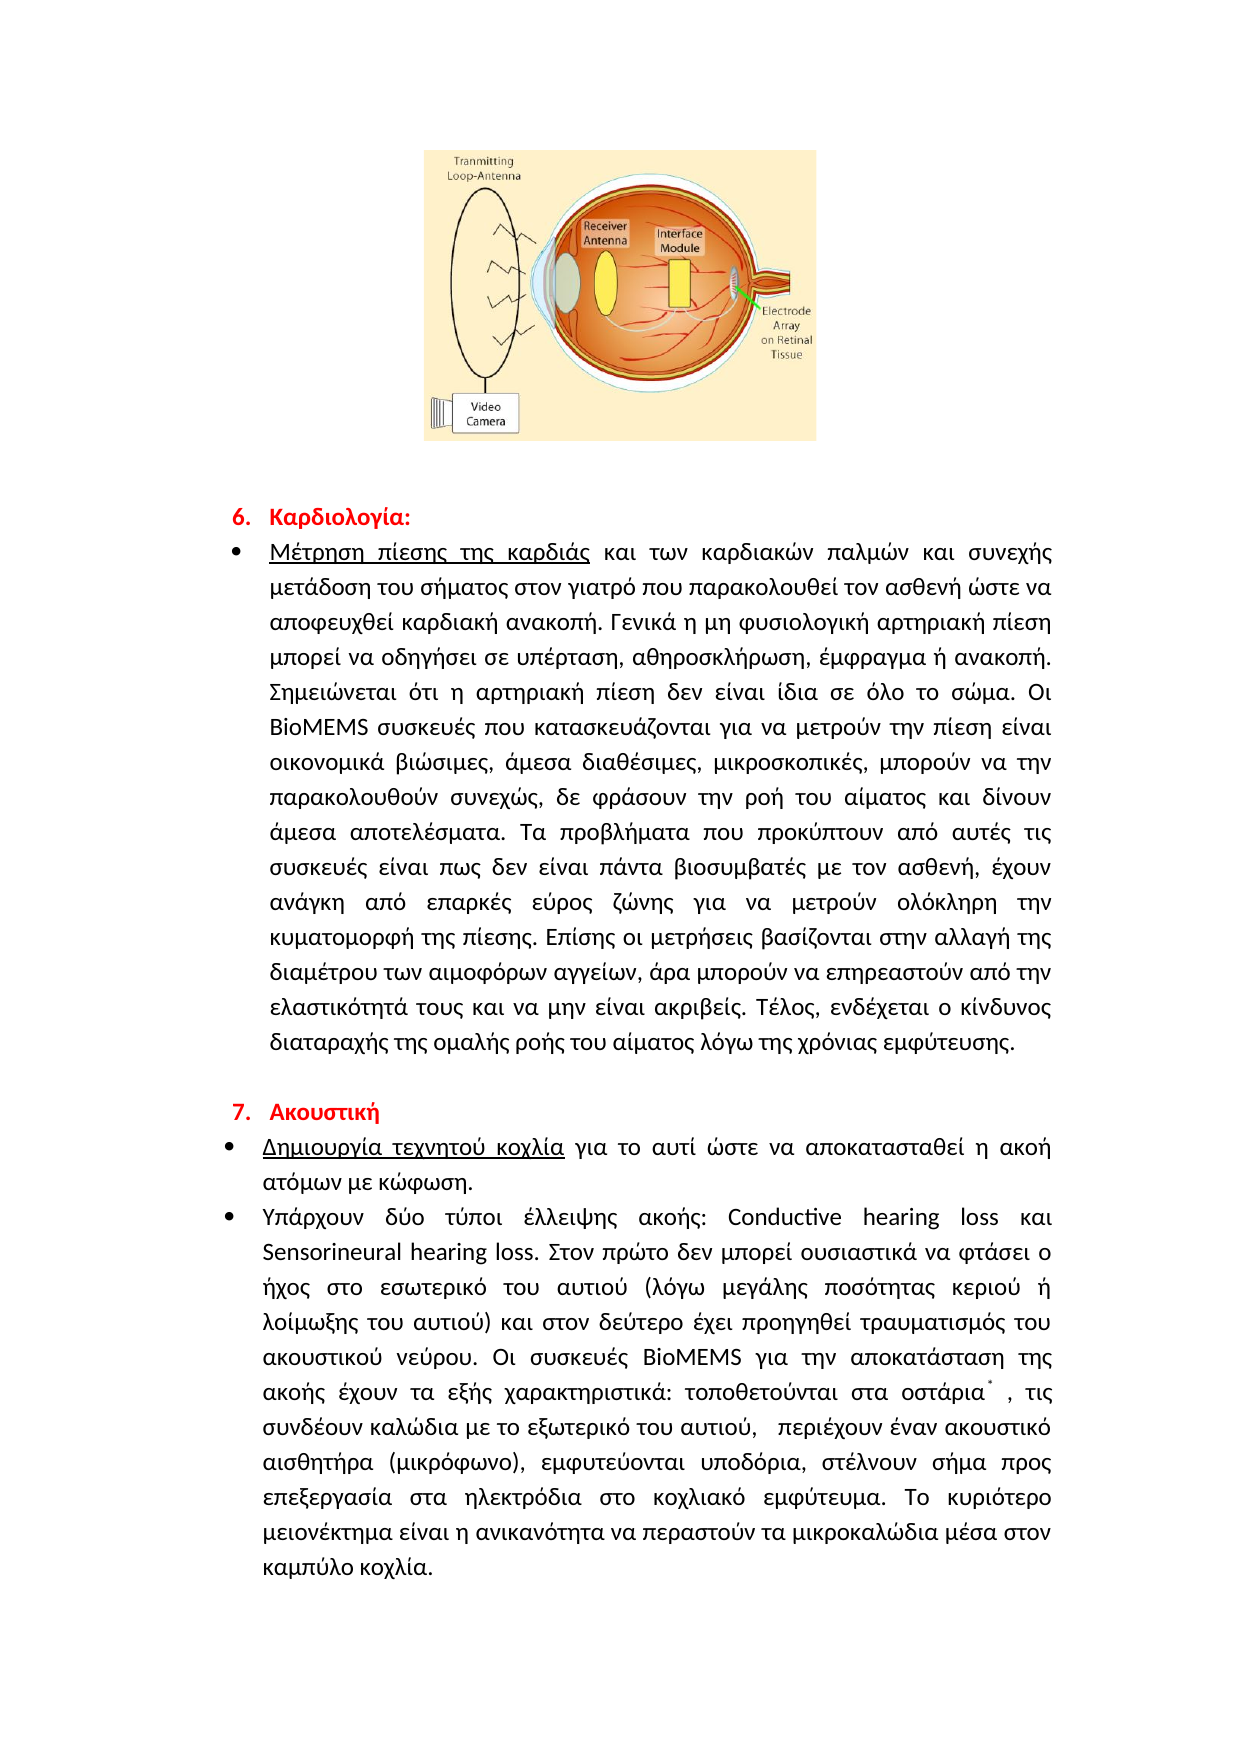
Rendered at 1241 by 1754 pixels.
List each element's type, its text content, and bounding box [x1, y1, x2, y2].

list Καρδιολογία: [232, 501, 1053, 532]
list Υπάρχουν δύο τύποι έλλειψης ακοής: Conductive hearing loss και Sensorineural hearing loss. Στον πρώτο δεν μπορεί ουσιαστικά να φτάσει ο ήχος στο εσωτερικό του αυτιού (λόγω μεγάλης ποσότητας κεριού ή λοίμωξης του αυτιού) και στον δεύτερο έχει προηγηθεί τραυματισμός του ακουστικού νεύρου. Οι συσκευές BioMEMS για την αποκατάσταση της ακοής έχουν τα εξής χαρακτηριστικά: τοποθετούνται στα οστάρια* , τις συνδέουν καλώδια με το εξωτερικό του αυτιού, περιέχουν έναν ακουστικό αισθητήρα (μικρόφωνο), εμφυτεύονται υποδόρια, στέλνουν σήμα προς επεξεργασία στα ηλεκτρόδια στο κοχλιακό εμφύτευμα. Το κυριότερο μειονέκτημα είναι η ανικανότητα να περαστούν τα μικροκαλώδια μέσα στον καμπύλο κοχλία. [225, 1201, 1053, 1582]
list Ακουστική [232, 1096, 1053, 1127]
picture [423, 150, 817, 441]
list Μέτρηση πίεσης της καρδιάς και των καρδιακών παλμών και συνεχής μετάδοση του σήματος στον γιατρό που παρακολουθεί τον ασθενή ώστε να αποφευχθεί καρδιακή ανακοπή. Γενικά η μη φυσιολογική αρτηριακή πίεση μπορεί να οδηγήσει σε υπέρταση, αθηροσκλήρωση, έμφραγμα ή ανακοπή. Σημειώνεται ότι η αρτηριακή πίεση δεν είναι ίδια σε όλο το σώμα. Οι BioMEMS συσκευές που κατασκευάζονται για να μετρούν την πίεση είναι οικονομικά βιώσιμες, άμεσα διαθέσιμες, μικροσκοπικές, μπορούν να την παρακολουθούν συνεχώς, δε φράσουν την ροή του αίματος και δίνουν άμεσα αποτελέσματα. Τα προβλήματα που προκύπτουν από αυτές τις συσκευές είναι πως δεν είναι πάντα βιοσυμβατές με τον ασθενή, έχουν ανάγκη από επαρκές εύρος ζώνης για να μετρούν ολόκληρη την κυματομορφή της πίεσης. Επίσης οι μετρήσεις βασίζονται στην αλλαγή της διαμέτρου των αιμοφόρων αγγείων, άρα μπορούν να επηρεαστούν από την ελαστικότητά τους και να μην είναι ακριβείς. Τέλος, ενδέχεται ο κίνδυνος διαταραχής της ομαλής ροής του αίματος λόγω της χρόνιας εμφύτευσης. [232, 536, 1053, 1057]
list Δημιουργία τεχνητού κοχλία για το αυτί ώστε να αποκατασταθεί η ακοή ατόμων με κώφωση. [225, 1131, 1053, 1197]
